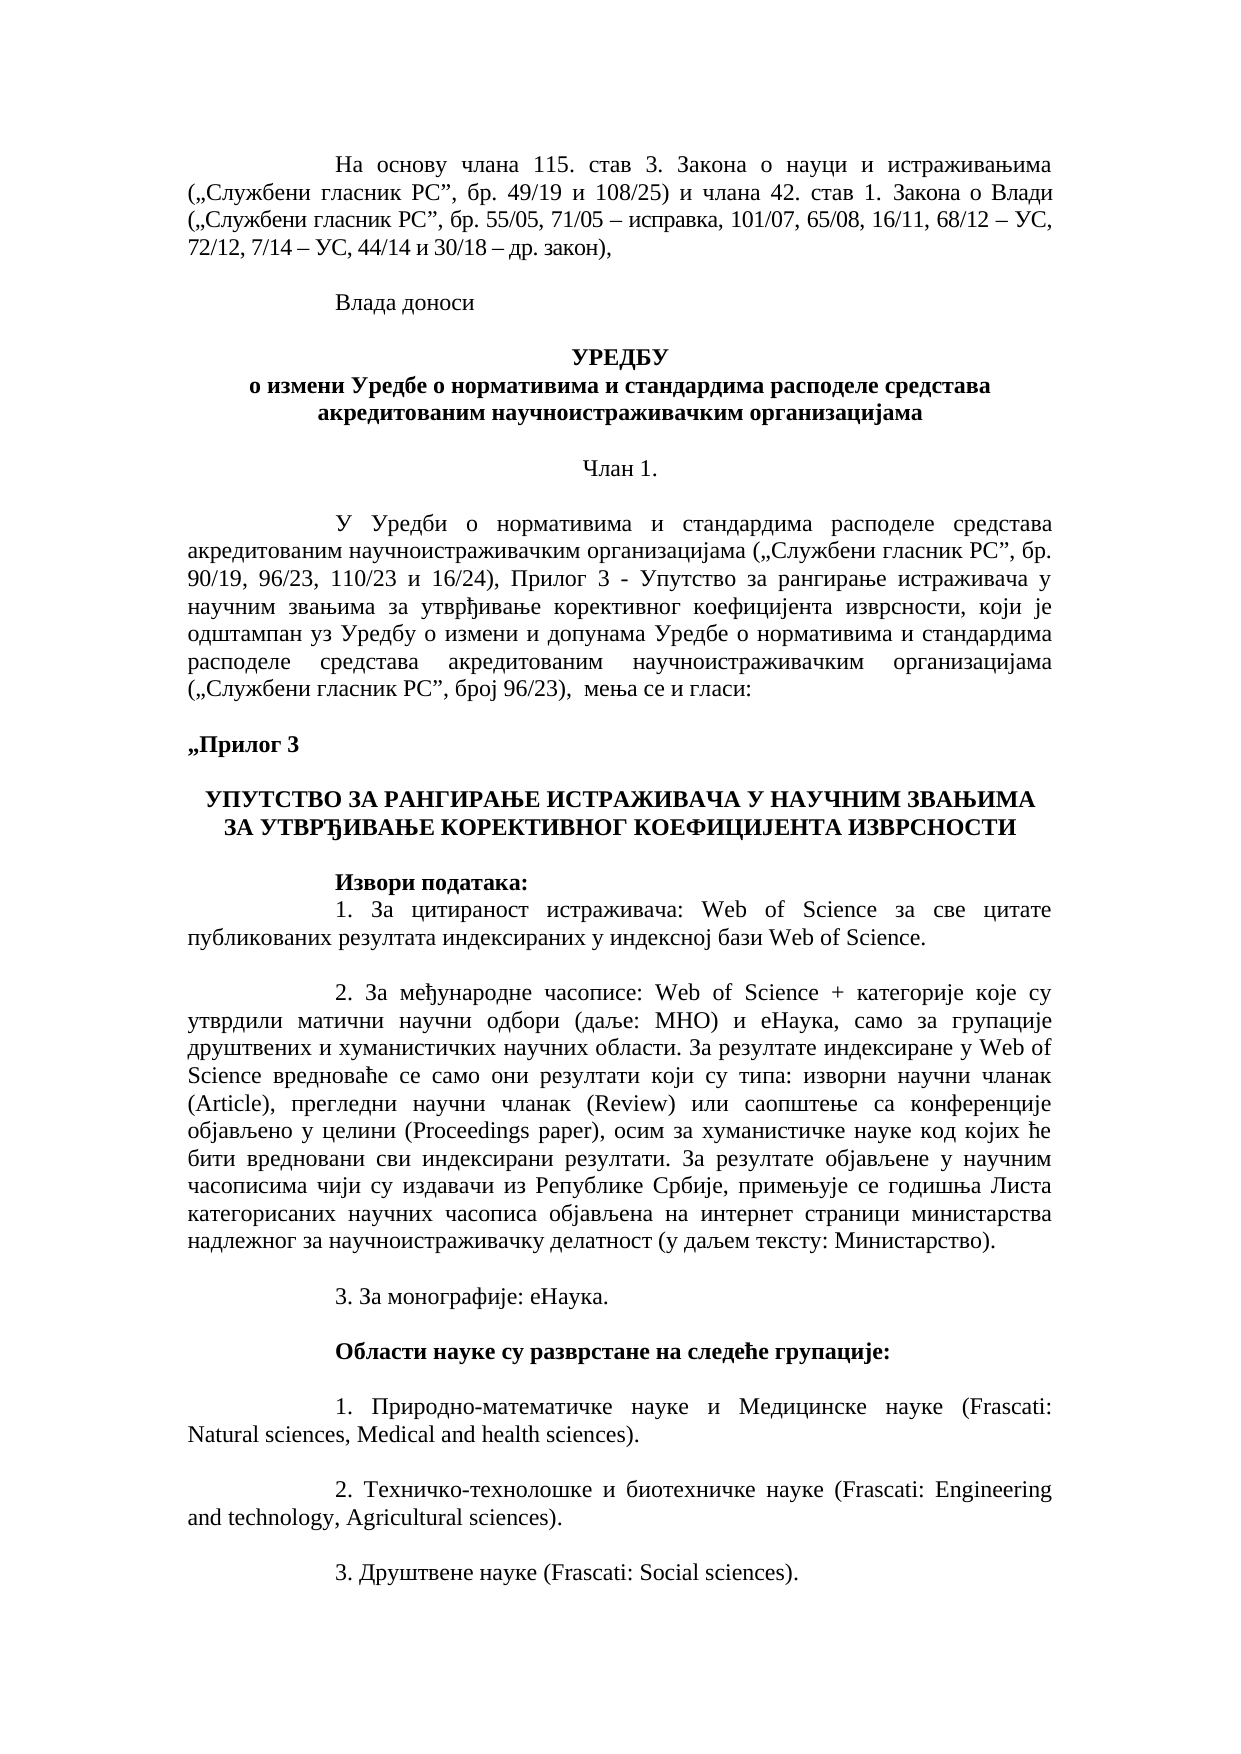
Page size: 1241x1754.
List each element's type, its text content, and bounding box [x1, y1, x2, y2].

text Члан 1. [187, 454, 1053, 481]
text 1. За цитираност истраживача: Web of Science за све цитате публикованих резултата индексираних у индексној бази Web of Science. [187, 895, 1053, 951]
text „Прилог 3 [187, 730, 1053, 757]
text Извори података: [187, 868, 1053, 895]
text У Уредби о нормативима и стандардима расподеле средстава акредитованим научноистраживачким организацијама („Службени гласник РС”, бр. 90/19, 96/23, 110/23 и 16/24), Прилог 3 - Упутство за рангирање истраживача у научним звањима за утврђивање корективног коефицијента изврсности, који је одштампан уз Уредбу о измени и допунама Уредбе о нормативима и стандардима расподеле средстава акредитованим научноистраживачким организацијама („Службени гласник РС”, број 96/23), мења се и гласи: [187, 509, 1053, 702]
text УПУТСТВО ЗА РАНГИРАЊЕ ИСТРАЖИВАЧА У НАУЧНИМ ЗВАЊИМА ЗА УТВРЂИВАЊЕ КОРЕКТИВНОГ КОЕФИЦИЈЕНТА ИЗВРСНОСТИ [187, 785, 1053, 840]
text 2. Техничко-технолошке и биотехничке науке (Frascati: Engineering and technology, Agricultural sciences). [187, 1475, 1053, 1530]
text 3. Друштвене науке (Frascati: Social sciences). [187, 1558, 1053, 1585]
text Влада доноси [187, 288, 1053, 316]
text 2. За међународне часописе: Web of Science + категорије које су утврдили матични научни одбори (даље: МНО) и eНаука, само за групације друштвених и хуманистичких научних области. За резултате индексиране у Web of Science вредноваће се само они резултати који су типа: изворни научни чланак (Article), прегледни научни чланак (Review) или саопштење са конференције објављено у целини (Proceedings paper), осим за хуманистичке науке код којих ће бити вредновани сви индексирани резултати. За резултате објављене у научним часописима чији су издавачи из Републике Србије, примењује се годишња Листа категорисаних научних часописа објављена на интернет страници министарства надлежног за научноистраживачку делатност (у даљем тексту: Министарство). [187, 978, 1053, 1254]
text На основу члана 115. став 3. Закона о науци и истраживањима („Службени гласник РС”, бр. 49/19 и 108/25) и члана 42. став 1. Закона о Влади („Службени гласник РС”, бр. 55/05, 71/05 – исправка, 101/07, 65/08, 16/11, 68/12 – УС, 72/12, 7/14 – УС, 44/14 и 30/18 – др. закон), [187, 150, 1053, 260]
text Области науке су разврстане на следеће групације: [187, 1337, 1053, 1364]
text 1. Природно-математичке науке и Медицинске науке (Frascati: Natural sciences, Medical and health sciences). [187, 1392, 1053, 1447]
text 3. За монографије: еНаука. [187, 1282, 1053, 1309]
text УРЕДБУ [187, 343, 1053, 371]
text о измени Уредбе о нормативима и стандардима расподеле средстава акредитованим научноистраживачким организацијама [187, 371, 1053, 426]
